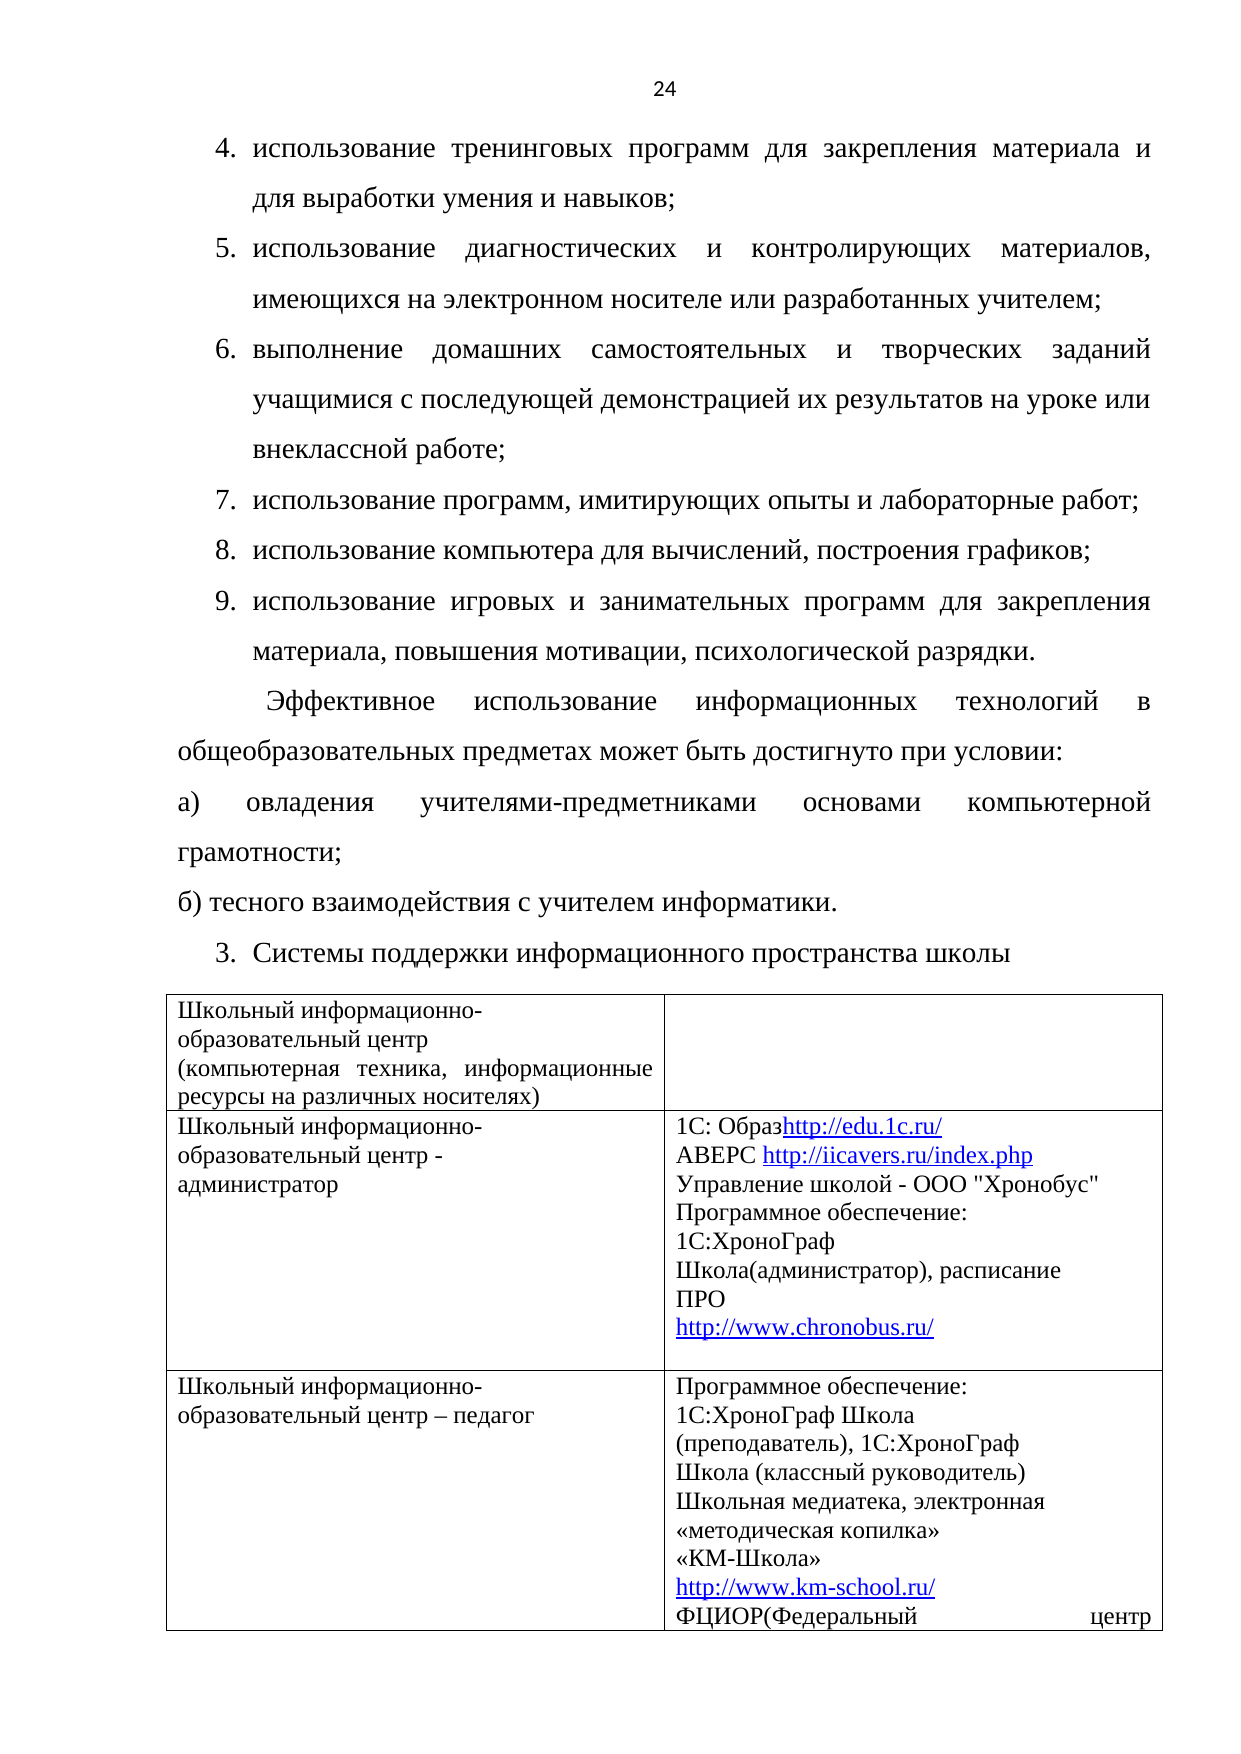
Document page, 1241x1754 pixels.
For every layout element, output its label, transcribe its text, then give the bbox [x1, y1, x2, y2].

list выполнение домашних самостоятельных и творческих заданий учащимися с последующей демонстрацией их результатов на уроке или внеклассной работе; [215, 331, 1152, 465]
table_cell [665, 1371, 1162, 1630]
list использование компьютера для вычислений, построения графиков; [215, 532, 1152, 566]
list использование игровых и занимательных программ для закрепления материала, повышения мотивации, психологической разрядки. [215, 583, 1152, 666]
table_header [665, 995, 1162, 1110]
table_cell 1С: Образhttp://edu.1c.ru/ АВЕРС http://iicavers.ru/index.php Управление школой - ООО "Хронобус" Программное обеспечение: 1С:ХроноГраф Школа(администратор), расписание ПРО http://www.chronobus.ru/ [665, 1111, 1162, 1370]
list использование тренинговых программ для закрепления материала и для выработки умения и навыков; [215, 130, 1152, 214]
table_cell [167, 1371, 664, 1630]
text а) овладения учителями-предметниками основами компьютерной грамотности; б) тесного взаимодействия с учителем информатики. [177, 784, 1152, 918]
list использование диагностических и контролирующих материалов, имеющихся на электронном носителе или разработанных учителем; [215, 230, 1152, 314]
table_header Школьный информационно-образовательный центр (компьютерная техника, информационные ресурсы на различных носителях) [167, 995, 664, 1110]
text Эффективное использование информационных технологий в общеобразовательных предметах может быть достигнуто при условии: [177, 683, 1152, 767]
table_cell Школьный информационно- образовательный центр - администратор [167, 1111, 664, 1370]
list Системы поддержки информационного пространства школы [215, 935, 1152, 968]
list использование программ, имитирующих опыты и лабораторные работ; [215, 482, 1152, 516]
